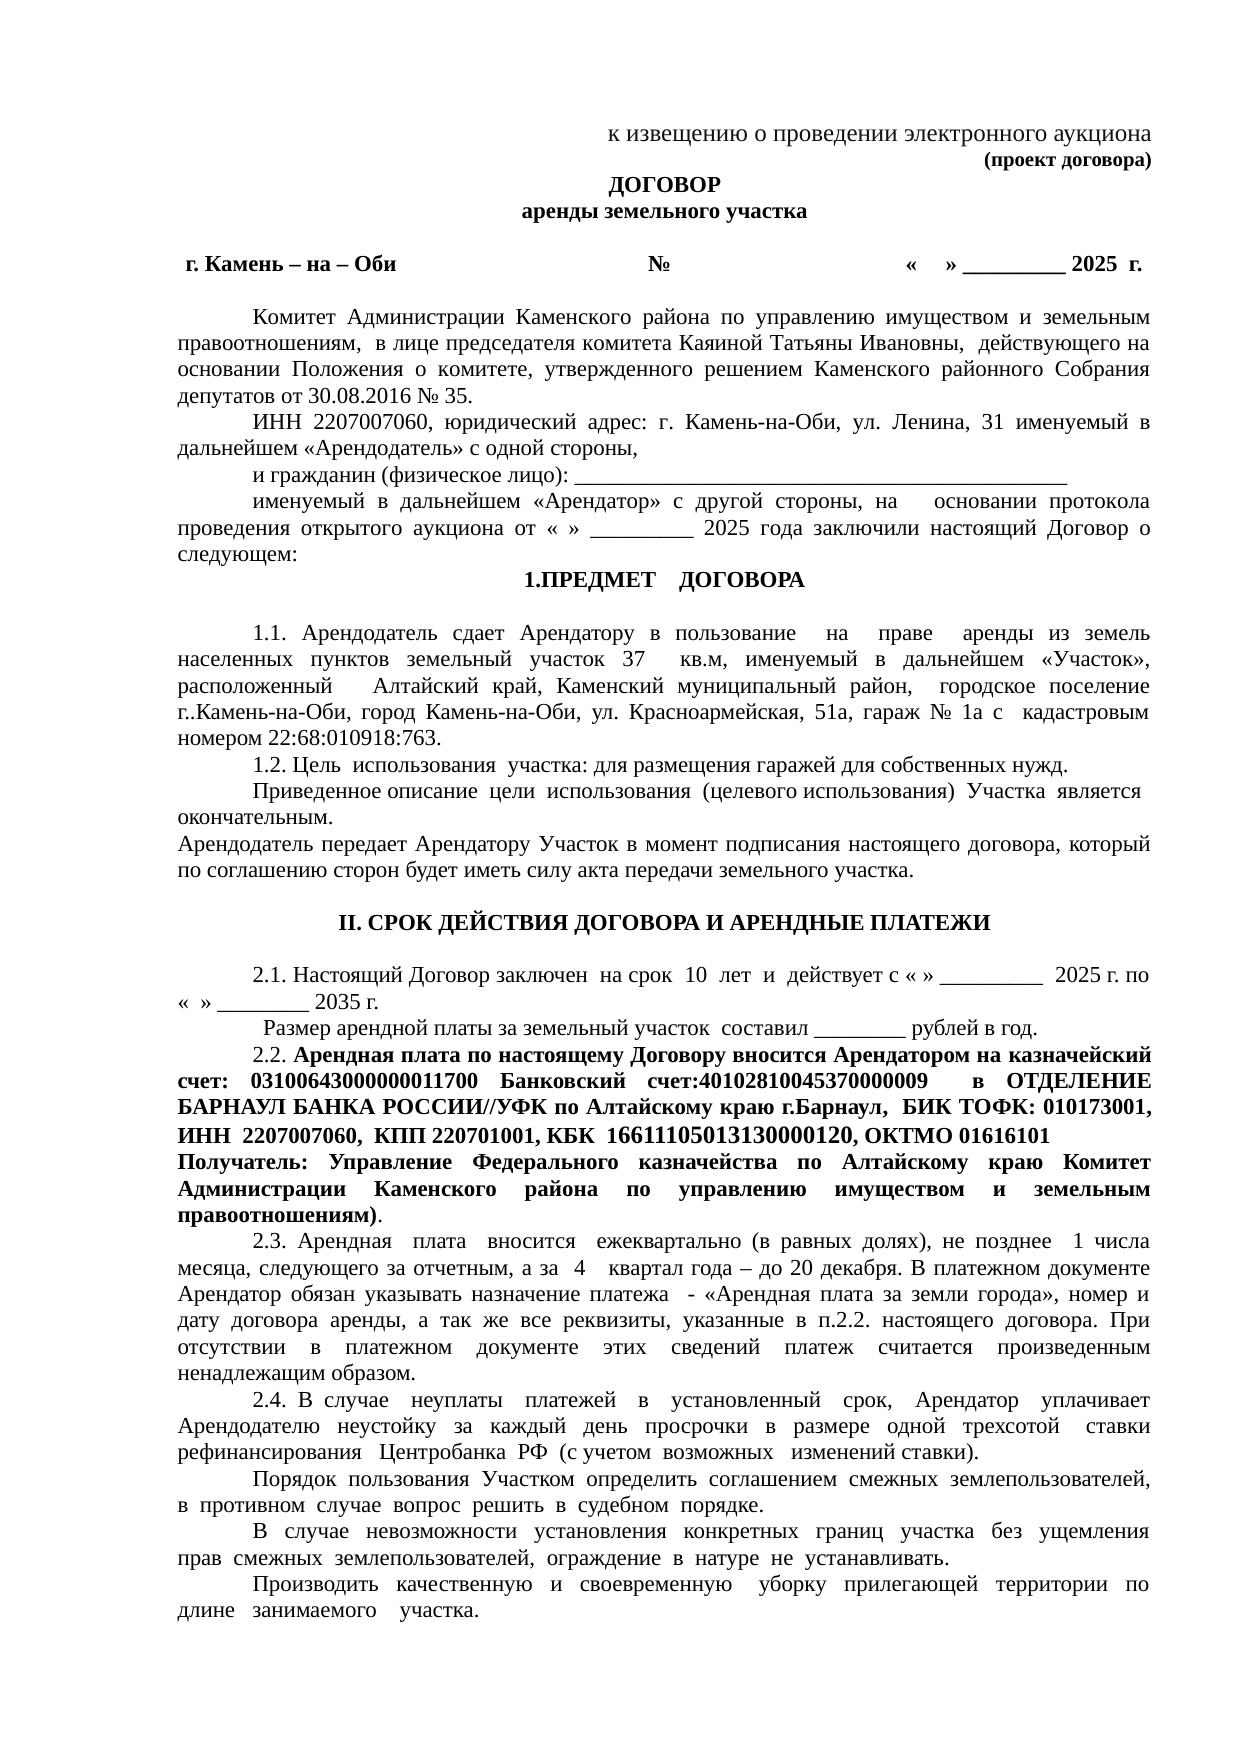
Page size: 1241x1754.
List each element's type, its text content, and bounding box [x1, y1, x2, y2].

text (проект договора) [177, 147, 1152, 171]
text II. СРОК ДЕЙСТВИЯ ДОГОВОРА И АРЕНДНЫЕ ПЛАТЕЖИ [177, 909, 1152, 935]
text Арендодатель передает Арендатору Участок в момент подписания настоящего договора, который по соглашению сторон будет иметь силу акта передачи земельного участка. [177, 830, 1152, 882]
subtitle ИНН 2207007060, юридический адрес: г. Камень-на-Оби, ул. Ленина, 31 именуемый в дальнейшем «Арендодатель» с одной стороны, [177, 408, 1152, 461]
text 2.4. В случае неуплаты платежей в установленный срок, Арендатор уплачивает Арендодателю неустойку за каждый день просрочки в размере одной трехсотой ставки рефинансирования Центробанка РФ (с учетом возможных изменений ставки). [177, 1386, 1152, 1465]
subtitle и гражданин (физическое лицо): ___________________________________________ [177, 461, 1152, 487]
text 1.1. Арендодатель сдает Арендатору в пользование на праве аренды из земель населенных пунктов земельный участок 37 кв.м, именуемый в дальнейшем «Участок», расположенный Алтайский край, Каменский муниципальный район, городское поселение г..Камень-на-Оби, город Камень-на-Оби, ул. Красноармейская, 51а, гараж № 1а с кадастровым номером 22:68:010918:763. [177, 619, 1152, 751]
text В случае невозможности установления конкретных границ участка без ущемления прав смежных землепользователей, ограждение в натуре не устанавливать. [177, 1517, 1152, 1570]
text Производить качественную и своевременную уборку прилегающей территории по длине занимаемого участка. [177, 1570, 1152, 1623]
text ДОГОВОР [177, 171, 1152, 197]
text 1.ПРЕДМЕТ ДОГОВОРА [177, 566, 1152, 593]
subtitle именуемый в дальнейшем «Арендатор» с другой стороны, на основании протокола проведения открытого аукциона от « » _________ 2025 года заключили настоящий Договор о следующем: [177, 487, 1152, 566]
text аренды земельного участка [177, 197, 1152, 224]
subtitle Приведенное описание цели использования (целевого использования) Участка является [177, 777, 1152, 803]
text 2.1. Настоящий Договор заключен на срок 10 лет и действует с « » _________ 2025 г. по « » ________ 2035 г. [177, 962, 1152, 1014]
text 1.2. Цель использования участка: для размещения гаражей для собственных нужд. [177, 751, 1152, 777]
text 2.3. Арендная плата вносится ежеквартально (в равных долях), не позднее 1 числа месяца, следующего за отчетным, а за 4 квартал года – до 20 декабря. В платежном документе Арендатор обязан указывать назначение платежа - «Арендная плата за земли города», номер и дату договора аренды, а так же все реквизиты, указанные в п.2.2. настоящего договора. При отсутствии в платежном документе этих сведений платеж считается произведенным ненадлежащим образом. [177, 1227, 1152, 1386]
text окончательным. [177, 803, 1152, 830]
text Получатель: Управление Федерального казначейства по Алтайскому краю Комитет Администрации Каменского района по управлению имуществом и земельным правоотношениям). [177, 1148, 1152, 1227]
text 2.2. Арендная плата по настоящему Договору вносится Арендатором на казначейский счет: 03100643000000011700 Банковский счет:40102810045370000009 в ОТДЕЛЕНИЕ БАРНАУЛ БАНКА РОССИИ//УФК по Алтайскому краю г.Барнаул, БИК ТОФК: 010173001, ИНН 2207007060, КПП 220701001, КБК 16611105013130000120, ОКТМО 01616101 [177, 1041, 1152, 1148]
subtitle Комитет Администрации Каменского района по управлению имуществом и земельным правоотношениям, в лице председателя комитета Каяиной Татьяны Ивановны, действующего на основании Положения о комитете, утвержденного решением Каменского районного Собрания депутатов от 30.08.2016 № 35. [177, 303, 1152, 408]
text г. Камень – на – Оби № « » _________ 2025 г. [177, 250, 1152, 276]
text к извещению о проведении электронного аукциона [177, 118, 1152, 147]
text Размер арендной платы за земельный участок составил ________ рублей в год. [177, 1014, 1152, 1041]
text Порядок пользования Участком определить соглашением смежных землепользователей, в противном случае вопрос решить в судебном порядке. [177, 1465, 1152, 1517]
